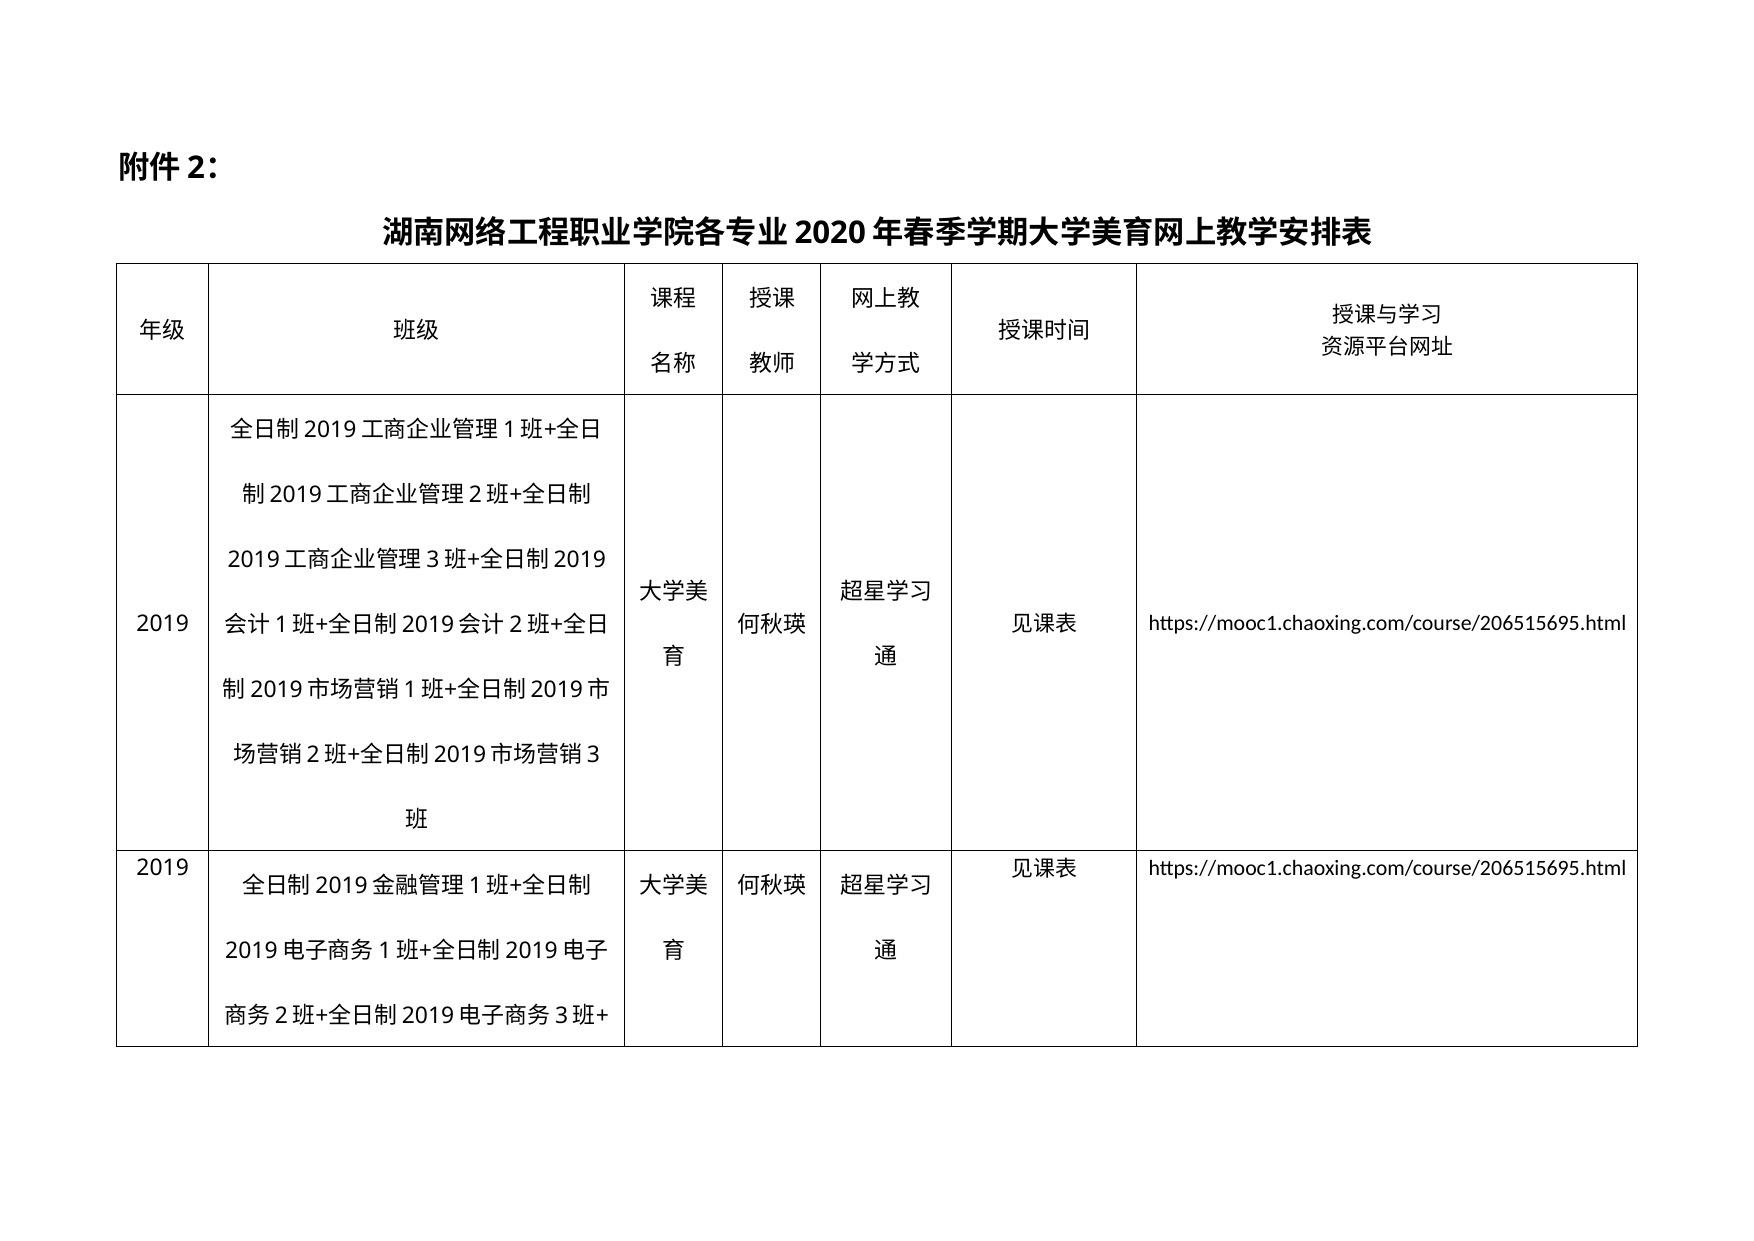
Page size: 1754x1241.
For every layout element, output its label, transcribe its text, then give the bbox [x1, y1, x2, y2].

table_cell 何秋瑛 [723, 395, 820, 850]
table_header 授课时间 [952, 264, 1136, 394]
table_cell 何秋瑛 [723, 851, 820, 1046]
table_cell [209, 851, 624, 1046]
text 附件2： [118, 133, 1636, 198]
table_header 年级 [117, 264, 208, 394]
table_cell 2019 [117, 851, 208, 1046]
table_cell 见课表 [952, 851, 1136, 1046]
table_header 班级 [209, 264, 624, 394]
table_cell 超星学习通 [821, 395, 951, 850]
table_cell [1137, 851, 1637, 1046]
table_header 授课 教师 [723, 264, 820, 394]
table_cell 大学美育 [625, 395, 722, 850]
text 湖南网络工程职业学院各专业2020年春季学期大学美育网上教学安排表 [118, 198, 1636, 263]
table_header 授课与学习 资源平台网址 [1137, 264, 1637, 394]
table_cell 2019 [117, 395, 208, 850]
table_cell 全日制2019工商企业管理1班+全日制2019工商企业管理2班+全日制2019工商企业管理3班+全日制2019会计1班+全日制2019会计2班+全日制2019市场营销1班+全日制2019市场营销2班+全日制2019市场营销3班 [209, 395, 624, 850]
table_header 课程 名称 [625, 264, 722, 394]
table_header 网上教 学方式 [821, 264, 951, 394]
table_cell https://mooc1.chaoxing.com/course/206515695.html [1137, 395, 1637, 850]
table_cell 大学美育 [625, 851, 722, 1046]
table_cell 见课表 [952, 395, 1136, 850]
table_cell 超星学习通 [821, 851, 951, 1046]
